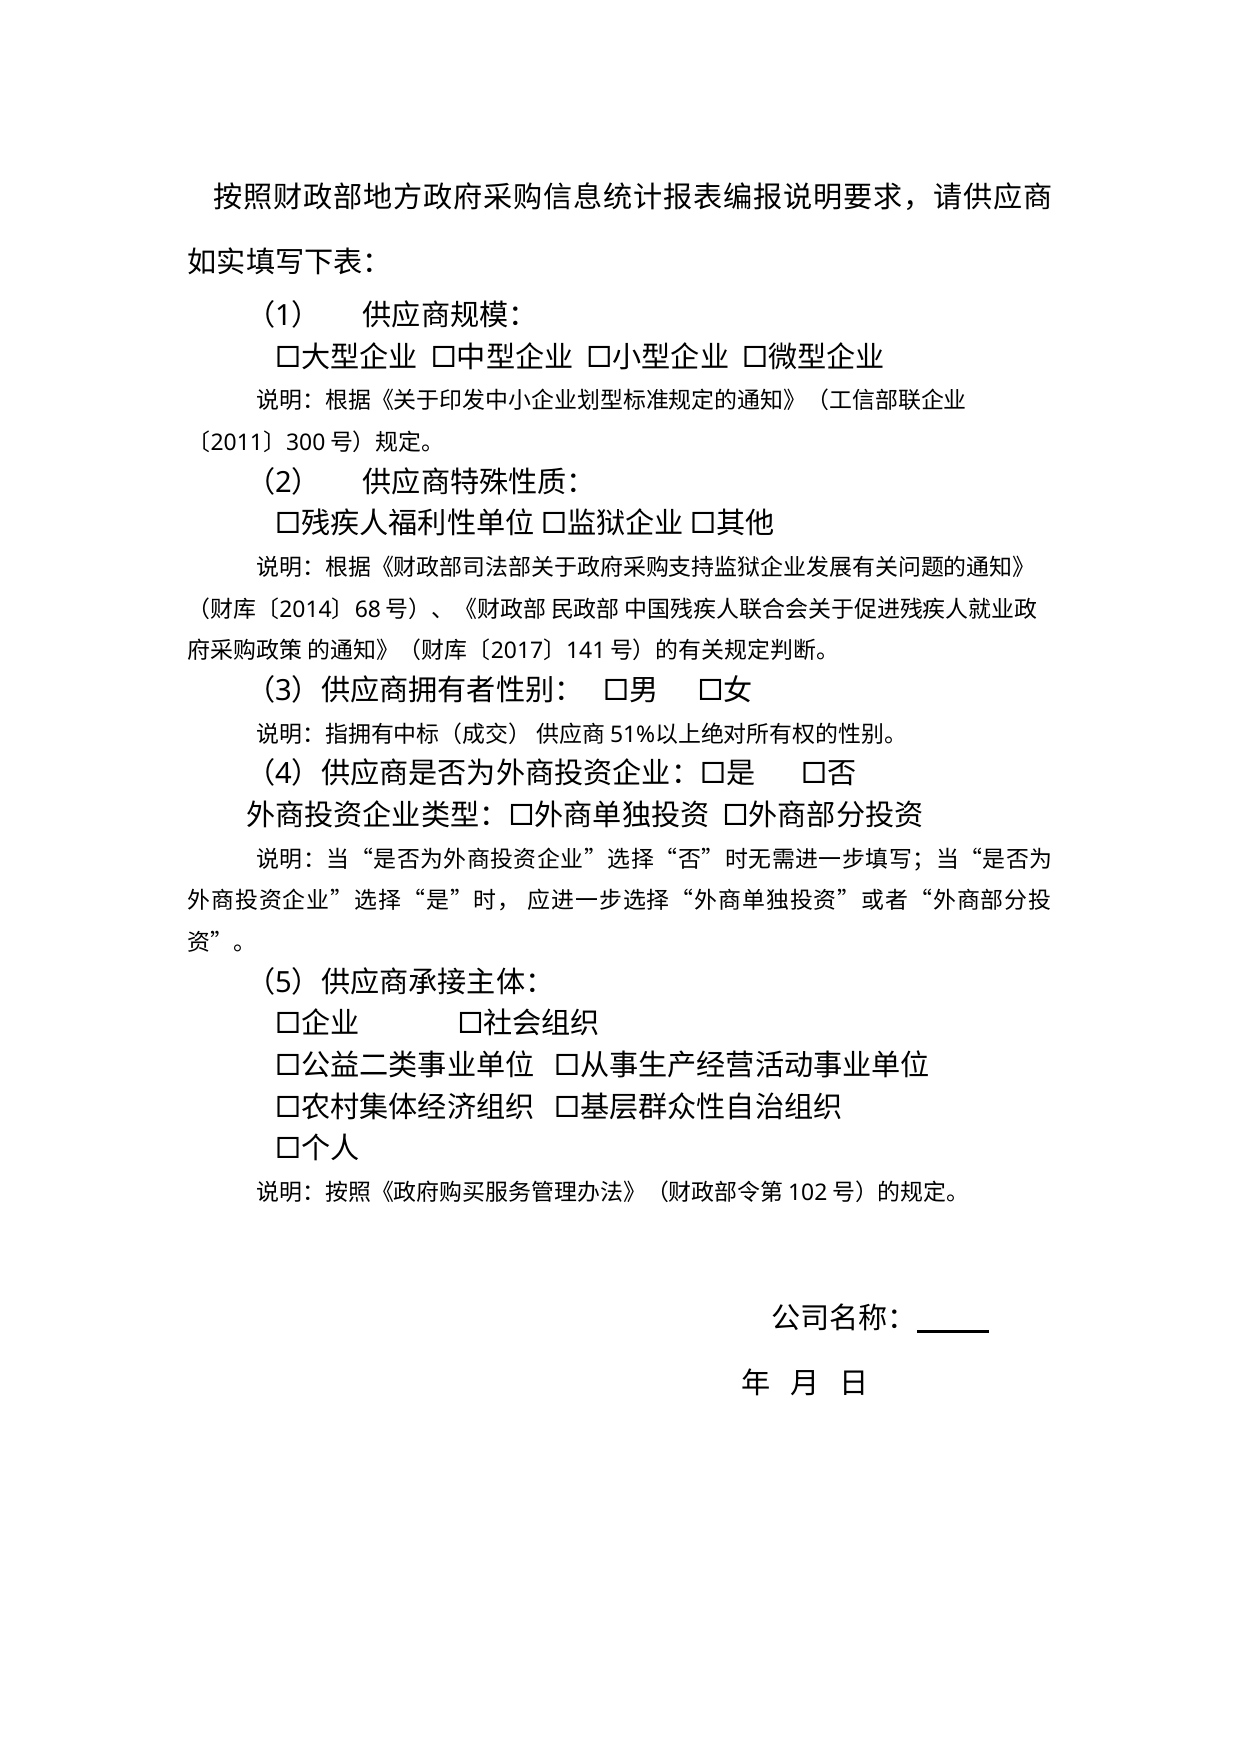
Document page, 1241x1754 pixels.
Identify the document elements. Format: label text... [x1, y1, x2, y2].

text 外商投资企业类型：外商单独投资 外商部分投资 [187, 792, 1053, 834]
text （5）供应商承接主体： [187, 959, 1053, 1000]
text 企业 社会组织 [187, 1000, 1053, 1042]
text 残疾人福利性单位 监狱企业 其他 [187, 500, 1053, 542]
text 大型企业 中型企业 小型企业 微型企业 [187, 334, 1053, 375]
list 说明：根据《财政部司法部关于政府采购支持监狱企业发展有关问题的通知》（财库〔2014〕68号）、《财政部 民政部 中国残疾人联合会关于促进残疾人就业政府采购政策 的通知》（财库〔2017〕141号）的有关规定判断。 [187, 542, 1053, 667]
text 农村集体经济组织 基层群众性自治组织 [187, 1084, 1053, 1125]
text 按照财政部地方政府采购信息统计报表编报说明要求，请供应商如实填写下表： [187, 162, 1053, 292]
text （4）供应商是否为外商投资企业：是 否 [187, 750, 1053, 792]
list 说明：指拥有中标（成交） 供应商51%以上绝对所有权的性别。 [187, 709, 1053, 750]
text 个人 [187, 1125, 1053, 1167]
text 年 月 日 [187, 1348, 1053, 1413]
text 公司名称： [187, 1283, 1053, 1348]
text 公益二类事业单位 从事生产经营活动事业单位 [187, 1042, 1053, 1084]
list （3）供应商拥有者性别： 男 女 [187, 667, 1053, 709]
list 说明：按照《政府购买服务管理办法》（财政部令第102号）的规定。 [187, 1167, 1053, 1209]
text 说明：当“是否为外商投资企业”选择“否”时无需进一步填写；当“是否为外商投资企业”选择“是”时， 应进一步选择“外商单独投资”或者“外商部分投资”。 [187, 834, 1053, 959]
list 供应商特殊性质： [246, 459, 1053, 500]
list 供应商规模： [246, 292, 1053, 334]
list 说明：根据《关于印发中小企业划型标准规定的通知》（工信部联企业〔2011〕300号）规定。 [187, 375, 1053, 459]
